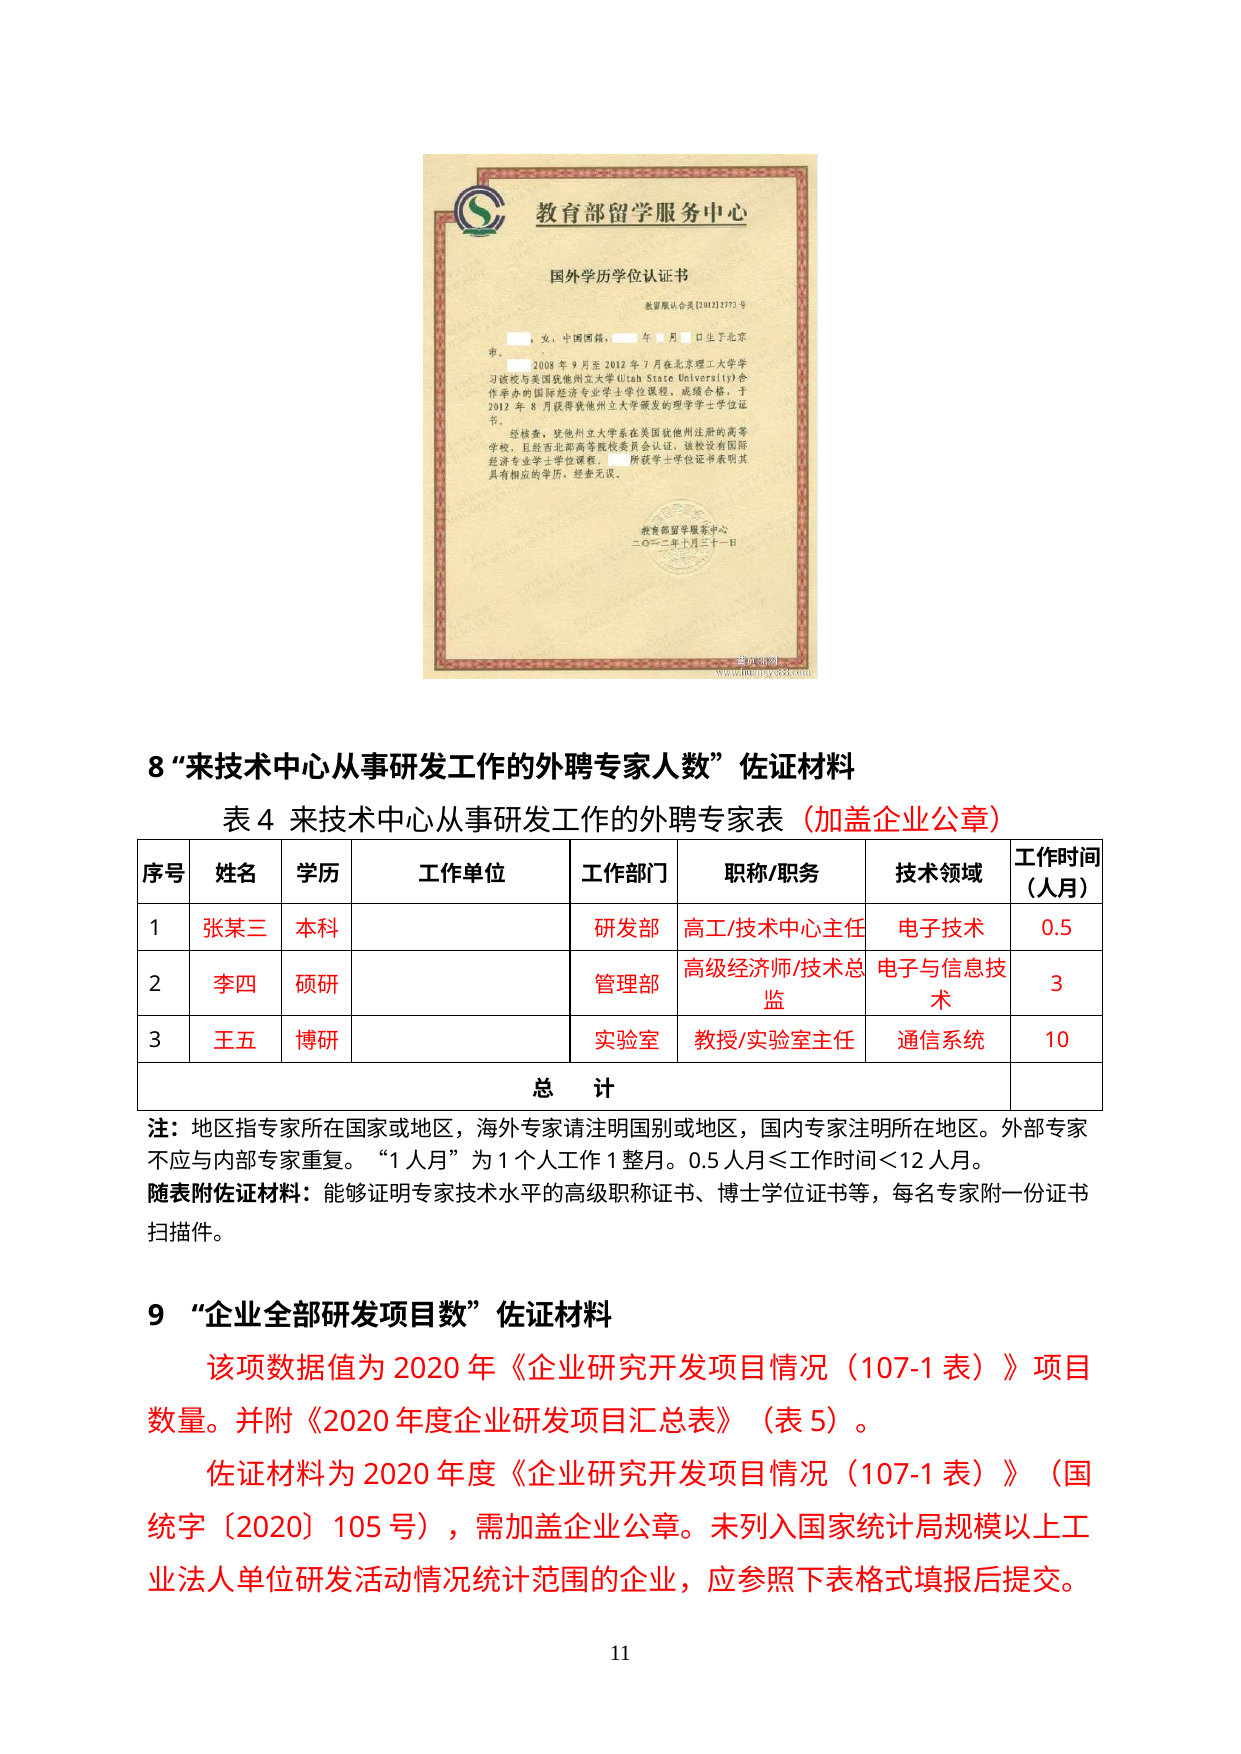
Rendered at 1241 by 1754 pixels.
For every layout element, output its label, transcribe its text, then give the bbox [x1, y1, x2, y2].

table_cell 研发部 [571, 904, 677, 950]
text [148, 1451, 1092, 1599]
table_cell 高级经济师/技术总监 [678, 951, 865, 1015]
picture [423, 154, 818, 679]
text 该项数据值为2020年《企业研究开发项目情况（107-1表）》项目数量。并附《2020年度企业研发项目汇总表》（表5）。 [148, 1345, 1092, 1440]
table_header 序号 [138, 840, 189, 903]
table_cell 本科 [282, 904, 351, 950]
table_cell 0.5 [1011, 904, 1102, 950]
table_cell [352, 1016, 569, 1062]
table_cell 通信系统 [866, 1016, 1010, 1062]
table_cell [352, 904, 569, 950]
table_cell 实验室 [571, 1016, 677, 1062]
table_cell [352, 951, 569, 1015]
table_header 学历 [282, 840, 351, 903]
text 注：地区指专家所在国家或地区，海外专家请注明国别或地区，国内专家注明所在地区。外部专家不应与内部专家重复。“1人月”为1个人工作1整月。0.5人月≤工作时间＜12人月。 [148, 1111, 1092, 1176]
table_cell 高工/技术中心主任 [678, 904, 865, 950]
table_header 工作单位 [352, 840, 569, 903]
table_header 工作部门 [571, 840, 677, 903]
table_cell 教授/实验室主任 [678, 1016, 865, 1062]
text 9 “企业全部研发项目数”佐证材料 [148, 1292, 1092, 1334]
table_header 工作时间 （人月） [1011, 840, 1102, 903]
text 8 “来技术中心从事研发工作的外聘专家人数”佐证材料 [148, 743, 1092, 786]
text 随表附佐证材料：能够证明专家技术水平的高级职称证书、博士学位证书等，每名专家附一份证书扫描件。 [148, 1176, 1092, 1247]
table_cell 管理部 [571, 951, 677, 1015]
table_cell 电子与信息技术 [866, 951, 1010, 1015]
table_cell 2 [138, 951, 189, 1015]
table_cell 10 [1011, 1016, 1102, 1062]
table_cell 李四 [190, 951, 281, 1015]
table_cell 博研 [282, 1016, 351, 1062]
table_header 职称/职务 [678, 840, 865, 903]
table_cell 总 计 [138, 1063, 1010, 1109]
table_cell [1011, 1063, 1102, 1109]
table_cell 3 [138, 1016, 189, 1062]
table_header 技术领域 [866, 840, 1010, 903]
table_cell 3 [1011, 951, 1102, 1015]
table_cell 硕研 [282, 951, 351, 1015]
table_cell 1 [138, 904, 189, 950]
table_header 姓名 [190, 840, 281, 903]
table_cell 张某三 [190, 904, 281, 950]
table_cell 电子技术 [866, 904, 1010, 950]
text 表4 来技术中心从事研发工作的外聘专家表（加盖企业公章） [148, 796, 1092, 839]
table_cell 王五 [190, 1016, 281, 1062]
